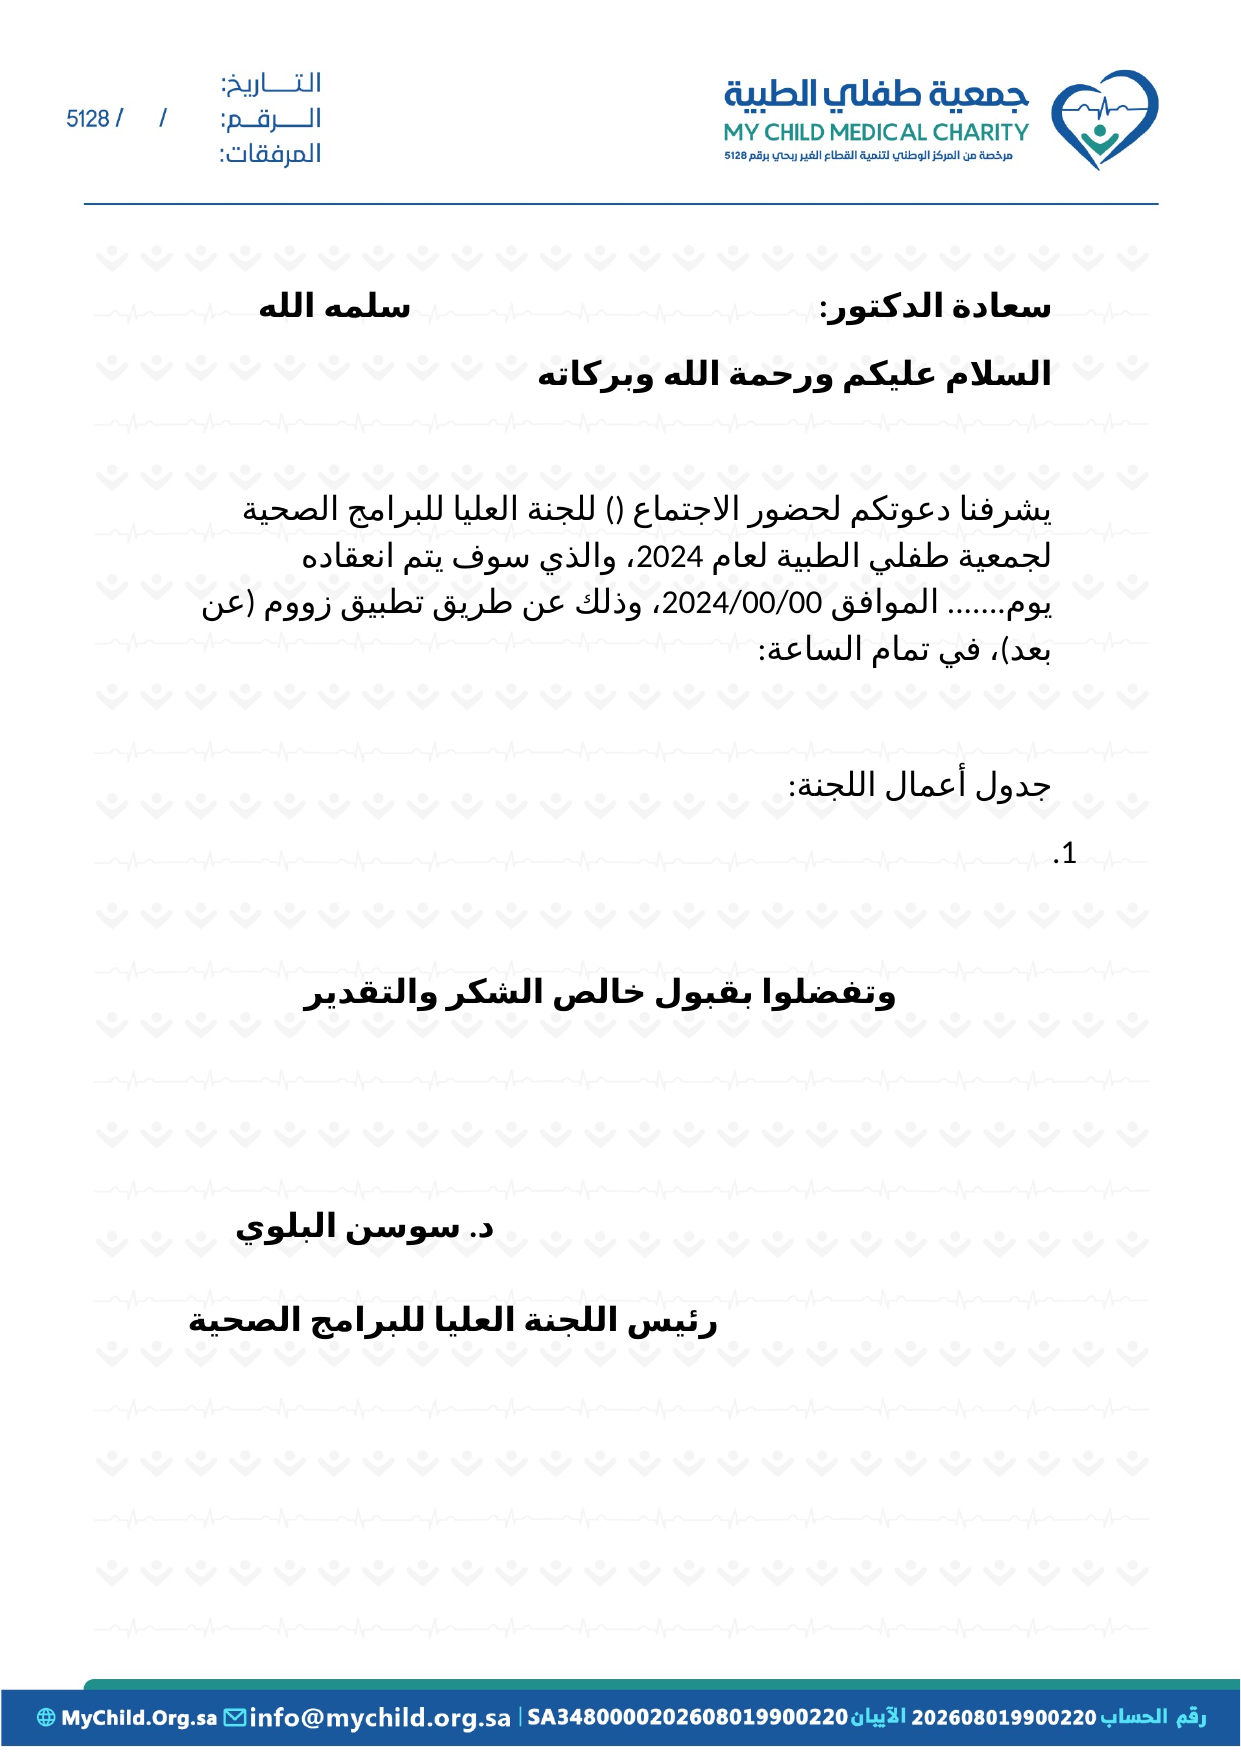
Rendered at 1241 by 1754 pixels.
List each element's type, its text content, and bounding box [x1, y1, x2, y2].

text جدول أعمال اللجنة: [187, 763, 1053, 804]
list رئيس اللجنة العليا للبرامج الصحية [187, 1299, 1014, 1339]
list وتفضلوا بقبول خالص الشكر والتقدير [187, 971, 1014, 1012]
text سعادة الدكتور: سلمه الله [187, 285, 1053, 326]
picture [1, 3, 1241, 1754]
text السلام عليكم ورحمة الله وبركاته [187, 353, 1053, 393]
list د. سوسن البلوي [187, 1205, 542, 1246]
text يشرفنا دعوتكم لحضور الاجتماع () للجنة العليا للبرامج الصحية لجمعية طفلي الطبية لعام 2024، والذي سوف يتم انعقاده يوم....... الموافق 2024/00/00، وذلك عن طريق تطبيق زووم (عن بعد)، في تمام الساعة: [187, 488, 1053, 669]
